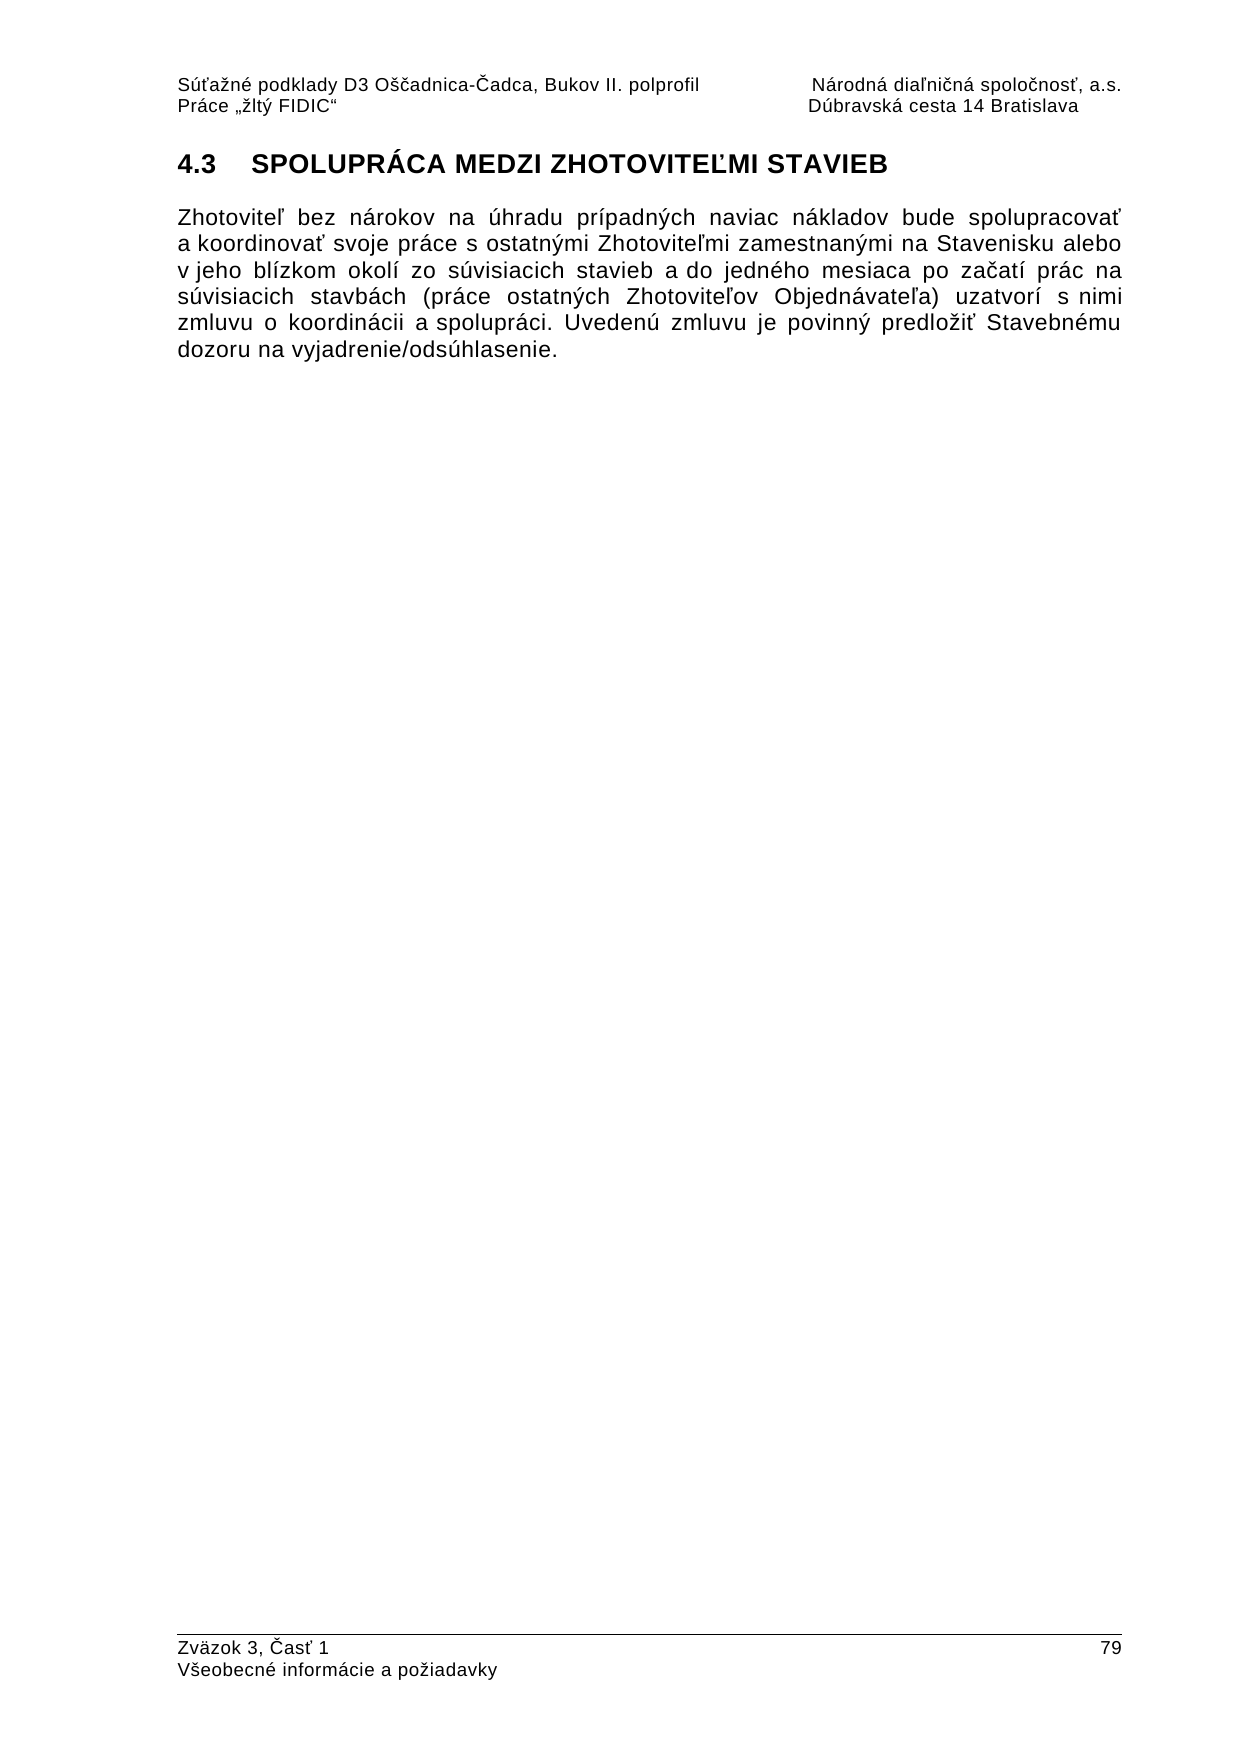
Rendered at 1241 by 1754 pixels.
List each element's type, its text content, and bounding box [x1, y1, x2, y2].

subtitle 4.3 Spolupráca medzi Zhotoviteľmi stavieb [177, 148, 1122, 179]
text Zhotoviteľ bez nárokov na úhradu prípadných naviac nákladov bude spolupracovať a koordinovať svoje práce s ostatnými Zhotoviteľmi zamestnanými na Stavenisku alebo v jeho blízkom okolí zo súvisiacich stavieb a do jedného mesiaca po začatí prác na súvisiacich stavbách (práce ostatných Zhotoviteľov Objednávateľa) uzatvorí s nimi zmluvu o koordinácii a spolupráci. Uvedenú zmluvu je povinný predložiť Stavebnému dozoru na vyjadrenie/odsúhlasenie. [177, 204, 1122, 362]
